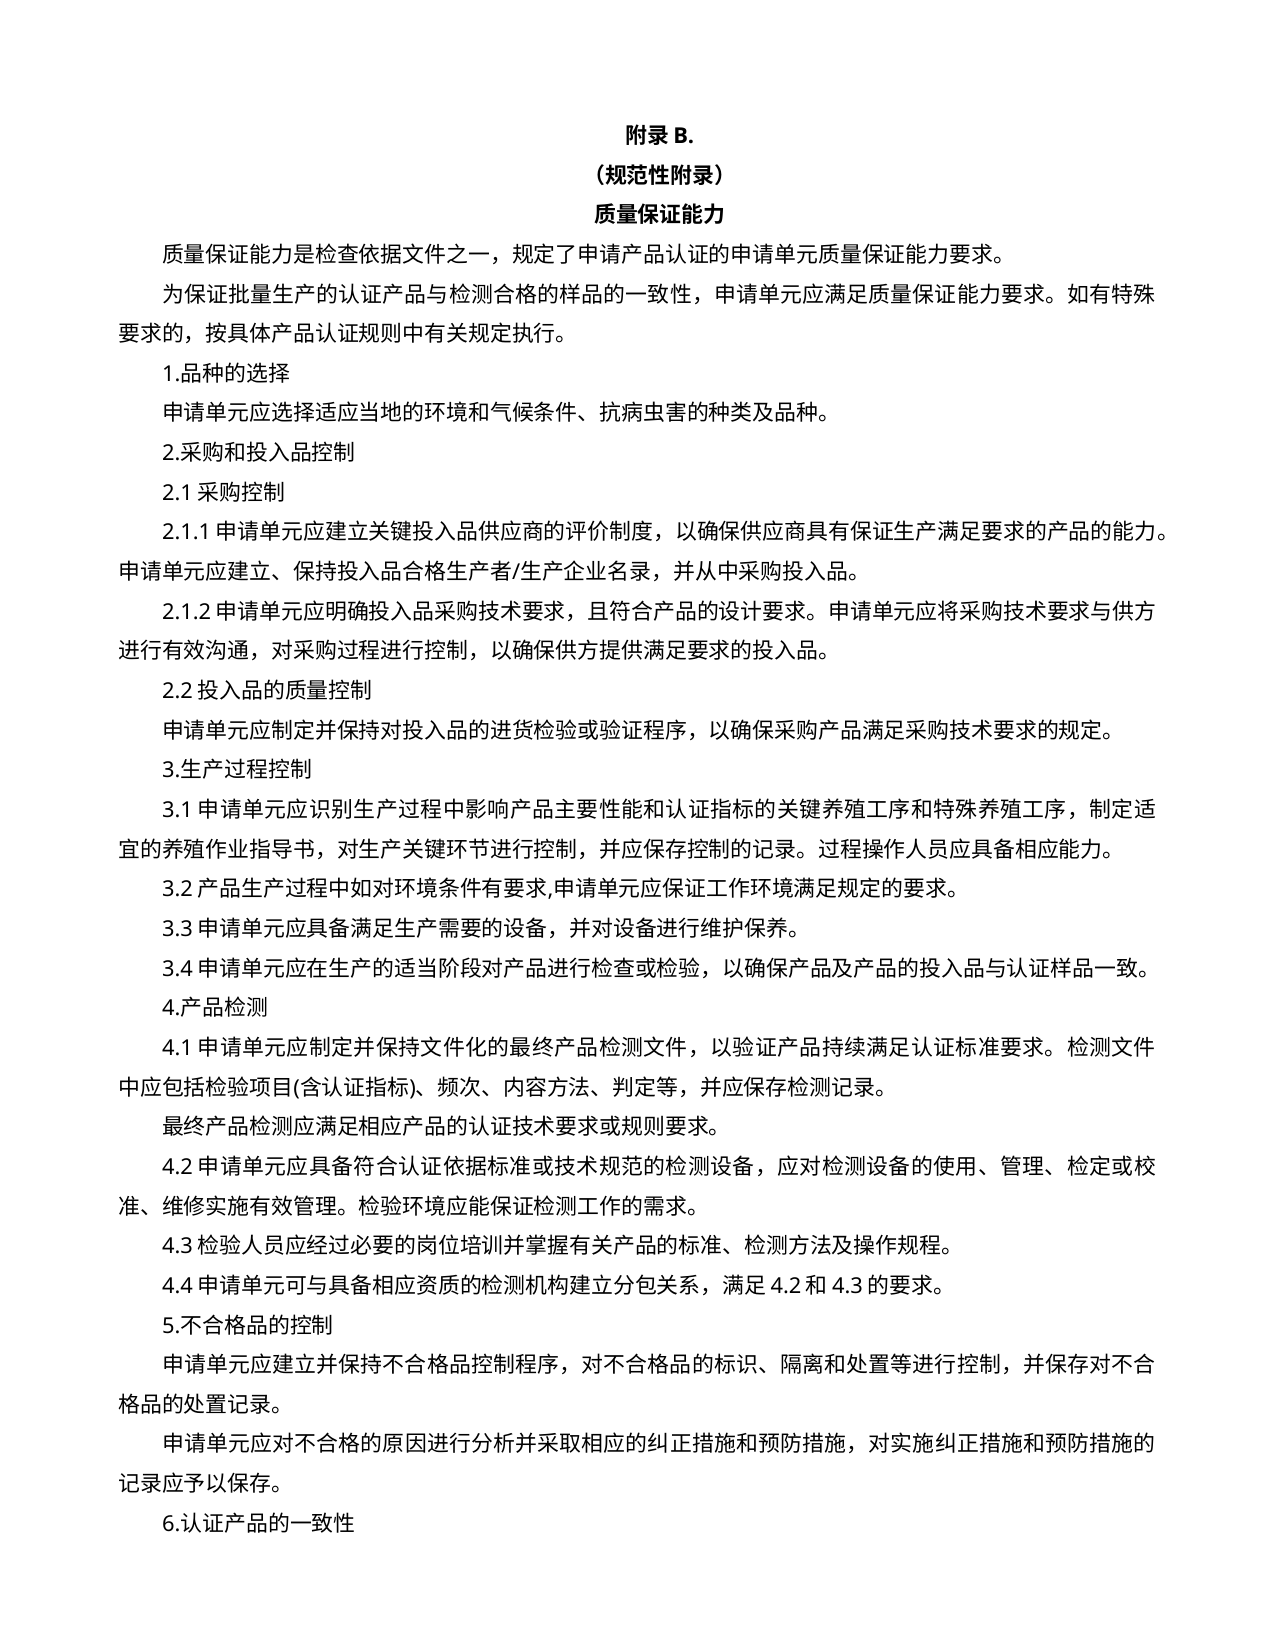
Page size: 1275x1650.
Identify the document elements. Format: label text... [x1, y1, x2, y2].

text 最终产品检测应满足相应产品的认证技术要求或规则要求。 [118, 1109, 1157, 1141]
text 3.3申请单元应具备满足生产需要的设备，并对设备进行维护保养。 [118, 911, 1157, 943]
text 3.1申请单元应识别生产过程中影响产品主要性能和认证指标的关键养殖工序和特殊养殖工序，制定适宜的养殖作业指导书，对生产关键环节进行控制，并应保存控制的记录。过程操作人员应具备相应能力。 [118, 792, 1157, 863]
text 4.2申请单元应具备符合认证依据标准或技术规范的检测设备，应对检测设备的使用、管理、检定或校准、维修实施有效管理。检验环境应能保证检测工作的需求。 [118, 1149, 1157, 1220]
text 申请单元应制定并保持对投入品的进货检验或验证程序，以确保采购产品满足采购技术要求的规定。 [118, 713, 1157, 744]
text 质量保证能力 [118, 197, 1157, 229]
text 2.2投入品的质量控制 [118, 673, 1157, 705]
text 3.生产过程控制 [118, 752, 1157, 784]
text 质量保证能力是检查依据文件之一，规定了申请产品认证的申请单元质量保证能力要求。 [118, 237, 1157, 269]
text 为保证批量生产的认证产品与检测合格的样品的一致性，申请单元应满足质量保证能力要求。如有特殊要求的，按具体产品认证规则中有关规定执行。 [118, 277, 1157, 348]
text 申请单元应选择适应当地的环境和气候条件、抗病虫害的种类及品种。 [118, 395, 1157, 427]
text 3.2产品生产过程中如对环境条件有要求,申请单元应保证工作环境满足规定的要求。 [118, 871, 1157, 903]
text 4.3检验人员应经过必要的岗位培训并掌握有关产品的标准、检测方法及操作规程。 [118, 1228, 1157, 1260]
text 2.1.2申请单元应明确投入品采购技术要求，且符合产品的设计要求。申请单元应将采购技术要求与供方进行有效沟通，对采购过程进行控制，以确保供方提供满足要求的投入品。 [118, 594, 1157, 665]
text 4.1申请单元应制定并保持文件化的最终产品检测文件，以验证产品持续满足认证标准要求。检测文件中应包括检验项目(含认证指标)、频次、内容方法、判定等，并应保存检测记录。 [118, 1030, 1157, 1101]
text 2.1采购控制 [118, 475, 1157, 506]
text 4.4申请单元可与具备相应资质的检测机构建立分包关系，满足4.2和4.3的要求。 [118, 1268, 1157, 1300]
text 2.采购和投入品控制 [118, 435, 1157, 467]
text 4.产品检测 [118, 990, 1157, 1022]
text 申请单元应建立并保持不合格品控制程序，对不合格品的标识、隔离和处置等进行控制，并保存对不合格品的处置记录。 [118, 1347, 1157, 1418]
text 6.认证产品的一致性 [118, 1506, 1157, 1537]
text 5.不合格品的控制 [118, 1308, 1157, 1339]
text 申请单元应对不合格的原因进行分析并采取相应的纠正措施和预防措施，对实施纠正措施和预防措施的记录应予以保存。 [118, 1426, 1157, 1498]
text 附录B. [118, 118, 1157, 150]
text （规范性附录） [118, 158, 1157, 189]
text 3.4申请单元应在生产的适当阶段对产品进行检查或检验，以确保产品及产品的投入品与认证样品一致。 [118, 951, 1157, 982]
text 1.品种的选择 [118, 356, 1157, 387]
text 2.1.1申请单元应建立关键投入品供应商的评价制度，以确保供应商具有保证生产满足要求的产品的能力。申请单元应建立、保持投入品合格生产者/生产企业名录，并从中采购投入品。 [118, 514, 1157, 586]
